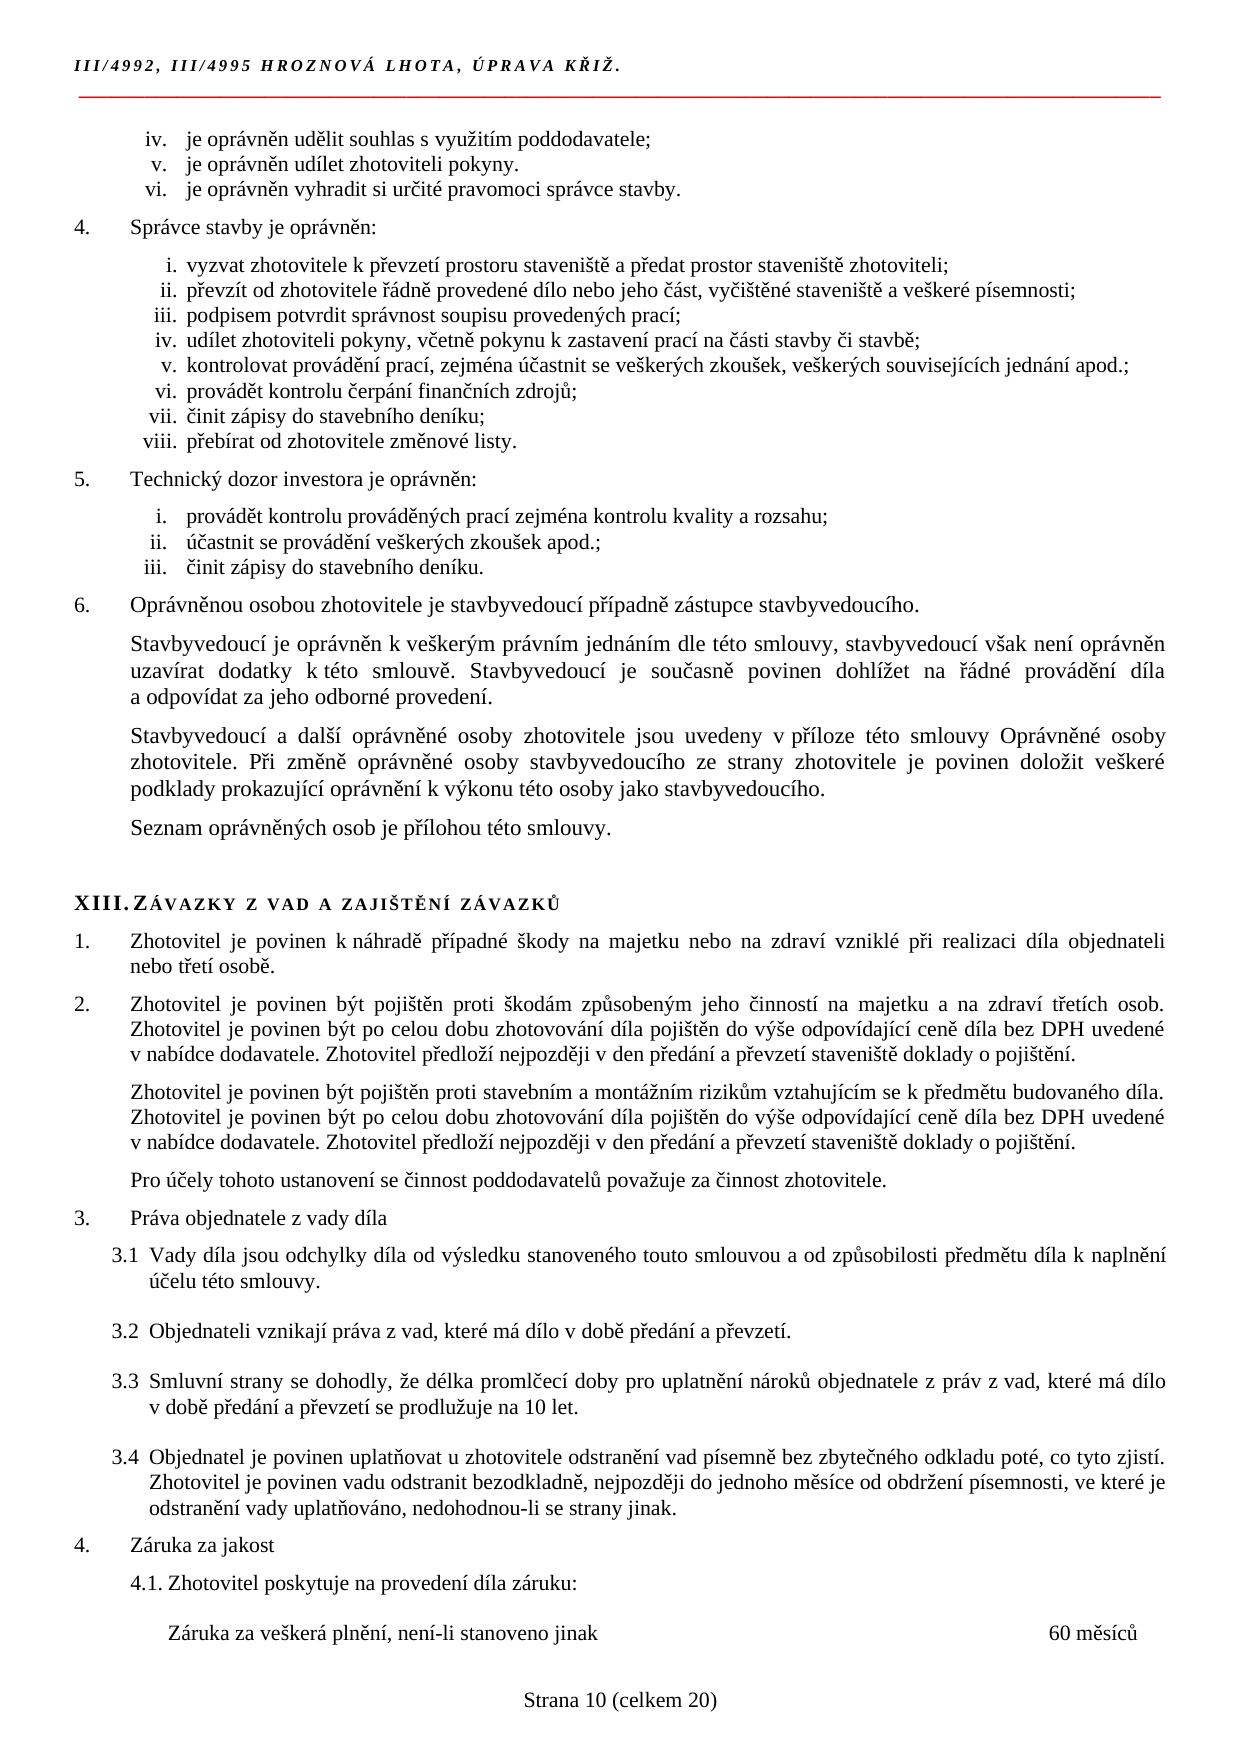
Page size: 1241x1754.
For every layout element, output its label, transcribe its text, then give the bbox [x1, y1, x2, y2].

list Zhotovitel je povinen být pojištěn proti škodám způsobeným jeho činností na majetku a na zdraví třetích osob. Zhotovitel je povinen být po celou dobu zhotovování díla pojištěn do výše odpovídající ceně díla bez DPH uvedené v nabídce dodavatele. Zhotovitel předloží nejpozději v den předání a převzetí staveniště doklady o pojištění. [74, 991, 1166, 1066]
list kontrolovat provádění prací, zejména účastnit se veškerých zkoušek, veškerých souvisejících jednání apod.; [177, 352, 1166, 378]
list Záruka za jakost [74, 1532, 1166, 1557]
list činit zápisy do stavebního deníku. [167, 554, 1166, 579]
list Oprávněnou osobou zhotovitele je stavbyvedoucí případně zástupce stavbyvedoucího. [74, 592, 1166, 618]
list Smluvní strany se dohodly, že délka promlčecí doby pro uplatnění nároků objednatele z práv z vad, které má dílo v době předání a převzetí se prodlužuje na 10 let. [111, 1368, 1166, 1419]
list Práva objednatele z vady díla [74, 1205, 1166, 1230]
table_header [111, 1608, 1019, 1651]
text Zhotovitel je povinen být pojištěn proti stavebním a montážním rizikům vztahujícím se k předmětu budovaného díla. Zhotovitel je povinen být po celou dobu zhotovování díla pojištěn do výše odpovídající ceně díla bez DPH uvedené v nabídce dodavatele. Zhotovitel předloží nejpozději v den předání a převzetí staveniště doklady o pojištění. [130, 1079, 1166, 1154]
list převzít od zhotovitele řádně provedené dílo nebo jeho část, vyčištěné staveniště a veškeré písemnosti; [177, 277, 1166, 302]
list činit zápisy do stavebního deníku; [177, 403, 1166, 428]
text Stavbyvedoucí a další oprávněné osoby zhotovitele jsou uvedeny v příloze této smlouvy Oprávněné osoby zhotovitele. Při změně oprávněné osoby stavbyvedoucího ze strany zhotovitele je povinen doložit veškeré podklady prokazující oprávnění k výkonu této osoby jako stavbyvedoucího. [130, 722, 1166, 801]
list provádět kontrolu čerpání finančních zdrojů; [177, 378, 1166, 403]
text Pro účely tohoto ustanovení se činnost poddodavatelů považuje za činnost zhotovitele. [130, 1167, 1166, 1192]
list Objednateli vznikají práva z vad, které má dílo v době předání a převzetí. [111, 1318, 1166, 1343]
list udílet zhotoviteli pokyny, včetně pokynu k zastavení prací na části stavby či stavbě; [177, 327, 1166, 352]
list vyzvat zhotovitele k převzetí prostoru staveniště a předat prostor staveniště zhotoviteli; [177, 252, 1166, 277]
list Závazky z vad a zajištění závazků [74, 890, 1166, 915]
list Zhotovitel je povinen k náhradě případné škody na majetku nebo na zdraví vzniklé při realizaci díla objednateli nebo třetí osobě. [74, 928, 1166, 978]
list účastnit se provádění veškerých zkoušek apod.; [167, 529, 1166, 554]
text Seznam oprávněných osob je přílohou této smlouvy. [130, 813, 1166, 840]
table_header 60 měsíců [1019, 1608, 1158, 1651]
list přebírat od zhotovitele změnové listy. [177, 428, 1166, 453]
list podpisem potvrdit správnost soupisu provedených prací; [177, 302, 1166, 327]
list provádět kontrolu prováděných prací zejména kontrolu kvality a rozsahu; [167, 503, 1166, 529]
text Stavbyvedoucí je oprávněn k veškerým právním jednáním dle této smlouvy, stavbyvedoucí však není oprávněn uzavírat dodatky k této smlouvě. Stavbyvedoucí je současně povinen dohlížet na řádné provádění díla a odpovídat za jeho odborné provedení. [130, 630, 1166, 709]
list Technický dozor investora je oprávněn: [74, 466, 1166, 491]
list je oprávněn udělit souhlas s využitím poddodavatele; [167, 126, 1166, 151]
list Správce stavby je oprávněn: [74, 214, 1166, 239]
list je oprávněn udílet zhotoviteli pokyny. [167, 151, 1166, 176]
list Objednatel je povinen uplatňovat u zhotovitele odstranění vad písemně bez zbytečného odkladu poté, co tyto zjistí. Zhotovitel je povinen vadu odstranit bezodkladně, nejpozději do jednoho měsíce od obdržení písemnosti, ve které je odstranění vady uplatňováno, nedohodnou-li se strany jinak. [111, 1444, 1166, 1520]
list Zhotovitel poskytuje na provedení díla záruku: [130, 1570, 1166, 1595]
list Vady díla jsou odchylky díla od výsledku stanoveného touto smlouvou a od způsobilosti předmětu díla k naplnění účelu této smlouvy. [111, 1242, 1166, 1293]
list je oprávněn vyhradit si určité pravomoci správce stavby. [167, 176, 1166, 201]
